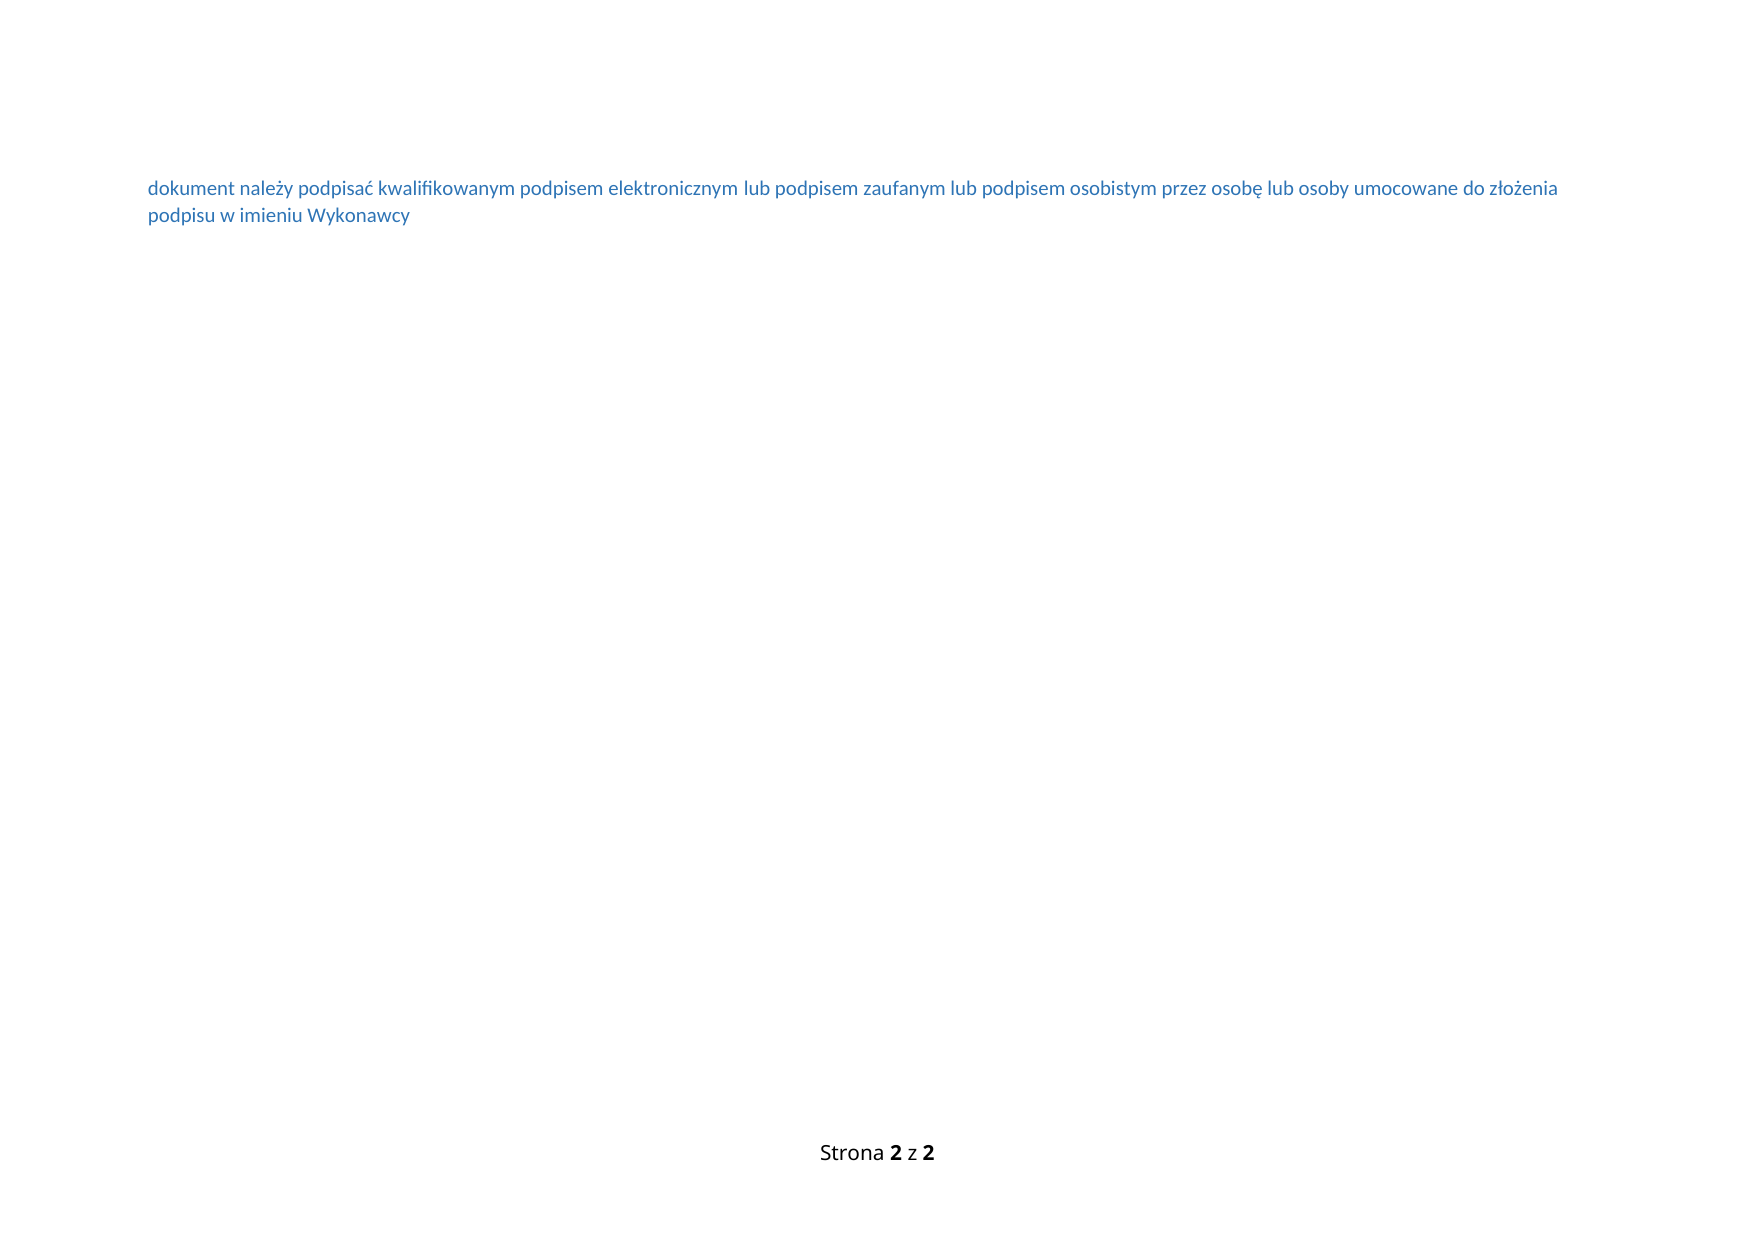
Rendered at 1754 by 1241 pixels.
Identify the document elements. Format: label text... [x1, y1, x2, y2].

text dokument należy podpisać kwalifikowanym podpisem elektronicznym lub podpisem zaufanym lub podpisem osobistym przez osobę lub osoby umocowane do złożenia podpisu w imieniu Wykonawcy [148, 148, 1606, 228]
